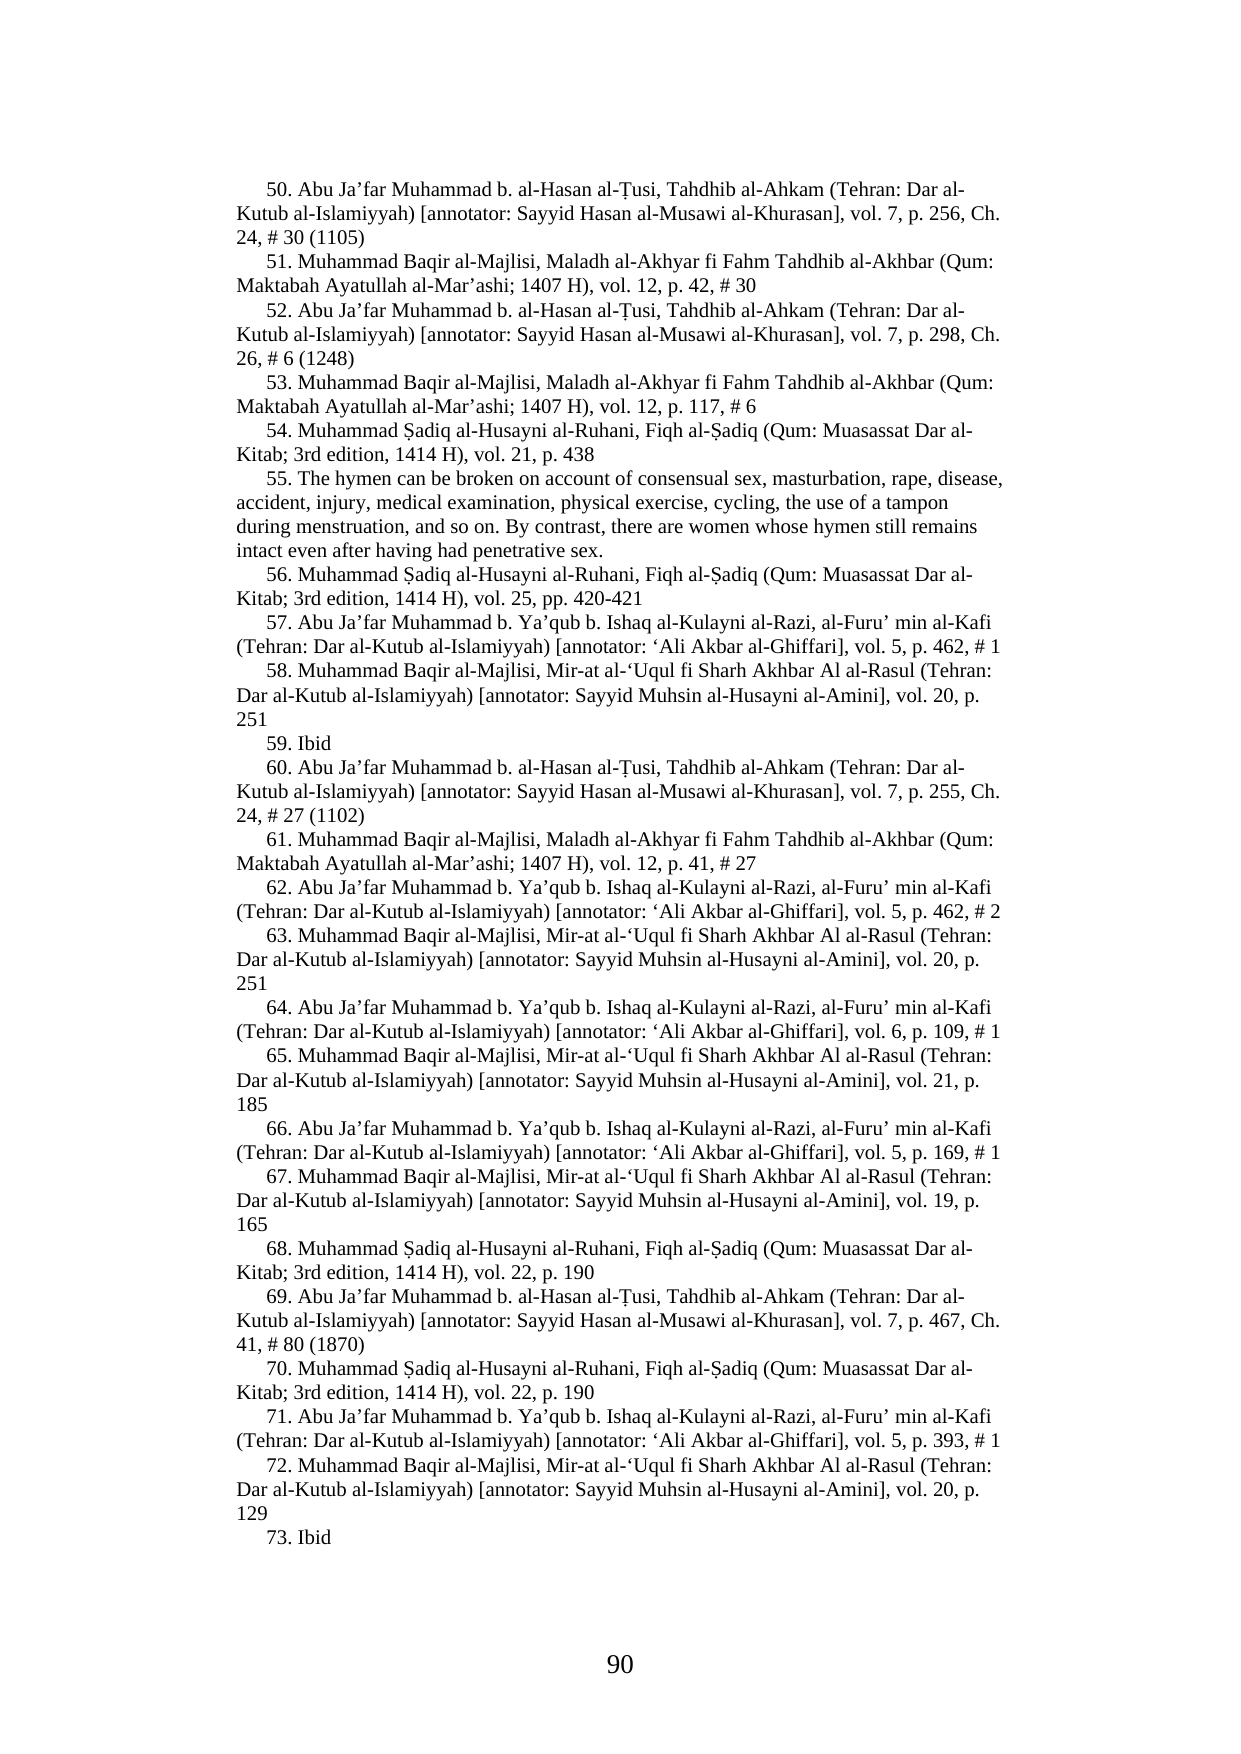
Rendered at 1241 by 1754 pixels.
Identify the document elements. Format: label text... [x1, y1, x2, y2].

text 52. Abu Ja’far Muhammad b. al-Hasan al-Ṭusi, Tahdhib al-Ahkam (Tehran: Dar al-Kutub al-Islamiyyah) [annotator: Sayyid Hasan al-Musawi al-Khurasan], vol. 7, p. 298, Ch. 26, # 6 (1248) [236, 297, 1004, 370]
text 72. Muhammad Baqir al-Majlisi, Mir-at al-‘Uqul fi Sharh Akhbar Al al-Rasul (Tehran: Dar al-Kutub al-Islamiyyah) [annotator: Sayyid Muhsin al-Husayni al-Amini], vol. 20, p. 129 [236, 1452, 1004, 1525]
text 69. Abu Ja’far Muhammad b. al-Hasan al-Ṭusi, Tahdhib al-Ahkam (Tehran: Dar al-Kutub al-Islamiyyah) [annotator: Sayyid Hasan al-Musawi al-Khurasan], vol. 7, p. 467, Ch. 41, # 80 (1870) [236, 1284, 1004, 1356]
text 62. Abu Ja’far Muhammad b. Ya’qub b. Ishaq al-Kulayni al-Razi, al-Furu’ min al-Kafi (Tehran: Dar al-Kutub al-Islamiyyah) [annotator: ‘Ali Akbar al-Ghiffari], vol. 5, p. 462, # 2 [236, 875, 1004, 923]
text 67. Muhammad Baqir al-Majlisi, Mir-at al-‘Uqul fi Sharh Akhbar Al al-Rasul (Tehran: Dar al-Kutub al-Islamiyyah) [annotator: Sayyid Muhsin al-Husayni al-Amini], vol. 19, p. 165 [236, 1164, 1004, 1236]
text 63. Muhammad Baqir al-Majlisi, Mir-at al-‘Uqul fi Sharh Akhbar Al al-Rasul (Tehran: Dar al-Kutub al-Islamiyyah) [annotator: Sayyid Muhsin al-Husayni al-Amini], vol. 20, p. 251 [236, 923, 1004, 995]
text 58. Muhammad Baqir al-Majlisi, Mir-at al-‘Uqul fi Sharh Akhbar Al al-Rasul (Tehran: Dar al-Kutub al-Islamiyyah) [annotator: Sayyid Muhsin al-Husayni al-Amini], vol. 20, p. 251 [236, 658, 1004, 731]
text 53. Muhammad Baqir al-Majlisi, Maladh al-Akhyar fi Fahm Tahdhib al-Akhbar (Qum: Maktabah Ayatullah al-Mar’ashi; 1407 H), vol. 12, p. 117, # 6 [236, 370, 1004, 418]
text 55. The hymen can be broken on account of consensual sex, masturbation, rape, disease, accident, injury, medical examination, physical exercise, cycling, the use of a tampon during menstruation, and so on. By contrast, there are women whose hymen still remains intact even after having had penetrative sex. [236, 466, 1004, 562]
text 71. Abu Ja’far Muhammad b. Ya’qub b. Ishaq al-Kulayni al-Razi, al-Furu’ min al-Kafi (Tehran: Dar al-Kutub al-Islamiyyah) [annotator: ‘Ali Akbar al-Ghiffari], vol. 5, p. 393, # 1 [236, 1404, 1004, 1452]
text 64. Abu Ja’far Muhammad b. Ya’qub b. Ishaq al-Kulayni al-Razi, al-Furu’ min al-Kafi (Tehran: Dar al-Kutub al-Islamiyyah) [annotator: ‘Ali Akbar al-Ghiffari], vol. 6, p. 109, # 1 [236, 995, 1004, 1043]
text 73. Ibid [236, 1525, 1004, 1549]
text 70. Muhammad Ṣadiq al-Husayni al-Ruhani, Fiqh al-Ṣadiq (Qum: Muasassat Dar al-Kitab; 3rd edition, 1414 H), vol. 22, p. 190 [236, 1356, 1004, 1404]
text 57. Abu Ja’far Muhammad b. Ya’qub b. Ishaq al-Kulayni al-Razi, al-Furu’ min al-Kafi (Tehran: Dar al-Kutub al-Islamiyyah) [annotator: ‘Ali Akbar al-Ghiffari], vol. 5, p. 462, # 1 [236, 610, 1004, 658]
text 60. Abu Ja’far Muhammad b. al-Hasan al-Ṭusi, Tahdhib al-Ahkam (Tehran: Dar al-Kutub al-Islamiyyah) [annotator: Sayyid Hasan al-Musawi al-Khurasan], vol. 7, p. 255, Ch. 24, # 27 (1102) [236, 755, 1004, 827]
text 50. Abu Ja’far Muhammad b. al-Hasan al-Ṭusi, Tahdhib al-Ahkam (Tehran: Dar al-Kutub al-Islamiyyah) [annotator: Sayyid Hasan al-Musawi al-Khurasan], vol. 7, p. 256, Ch. 24, # 30 (1105) [236, 177, 1004, 249]
text 66. Abu Ja’far Muhammad b. Ya’qub b. Ishaq al-Kulayni al-Razi, al-Furu’ min al-Kafi (Tehran: Dar al-Kutub al-Islamiyyah) [annotator: ‘Ali Akbar al-Ghiffari], vol. 5, p. 169, # 1 [236, 1116, 1004, 1164]
text 51. Muhammad Baqir al-Majlisi, Maladh al-Akhyar fi Fahm Tahdhib al-Akhbar (Qum: Maktabah Ayatullah al-Mar’ashi; 1407 H), vol. 12, p. 42, # 30 [236, 249, 1004, 297]
text 59. Ibid [236, 731, 1004, 755]
text 61. Muhammad Baqir al-Majlisi, Maladh al-Akhyar fi Fahm Tahdhib al-Akhbar (Qum: Maktabah Ayatullah al-Mar’ashi; 1407 H), vol. 12, p. 41, # 27 [236, 827, 1004, 875]
text 56. Muhammad Ṣadiq al-Husayni al-Ruhani, Fiqh al-Ṣadiq (Qum: Muasassat Dar al-Kitab; 3rd edition, 1414 H), vol. 25, pp. 420-421 [236, 562, 1004, 610]
text 65. Muhammad Baqir al-Majlisi, Mir-at al-‘Uqul fi Sharh Akhbar Al al-Rasul (Tehran: Dar al-Kutub al-Islamiyyah) [annotator: Sayyid Muhsin al-Husayni al-Amini], vol. 21, p. 185 [236, 1043, 1004, 1116]
text 68. Muhammad Ṣadiq al-Husayni al-Ruhani, Fiqh al-Ṣadiq (Qum: Muasassat Dar al-Kitab; 3rd edition, 1414 H), vol. 22, p. 190 [236, 1236, 1004, 1284]
text 54. Muhammad Ṣadiq al-Husayni al-Ruhani, Fiqh al-Ṣadiq (Qum: Muasassat Dar al-Kitab; 3rd edition, 1414 H), vol. 21, p. 438 [236, 418, 1004, 466]
